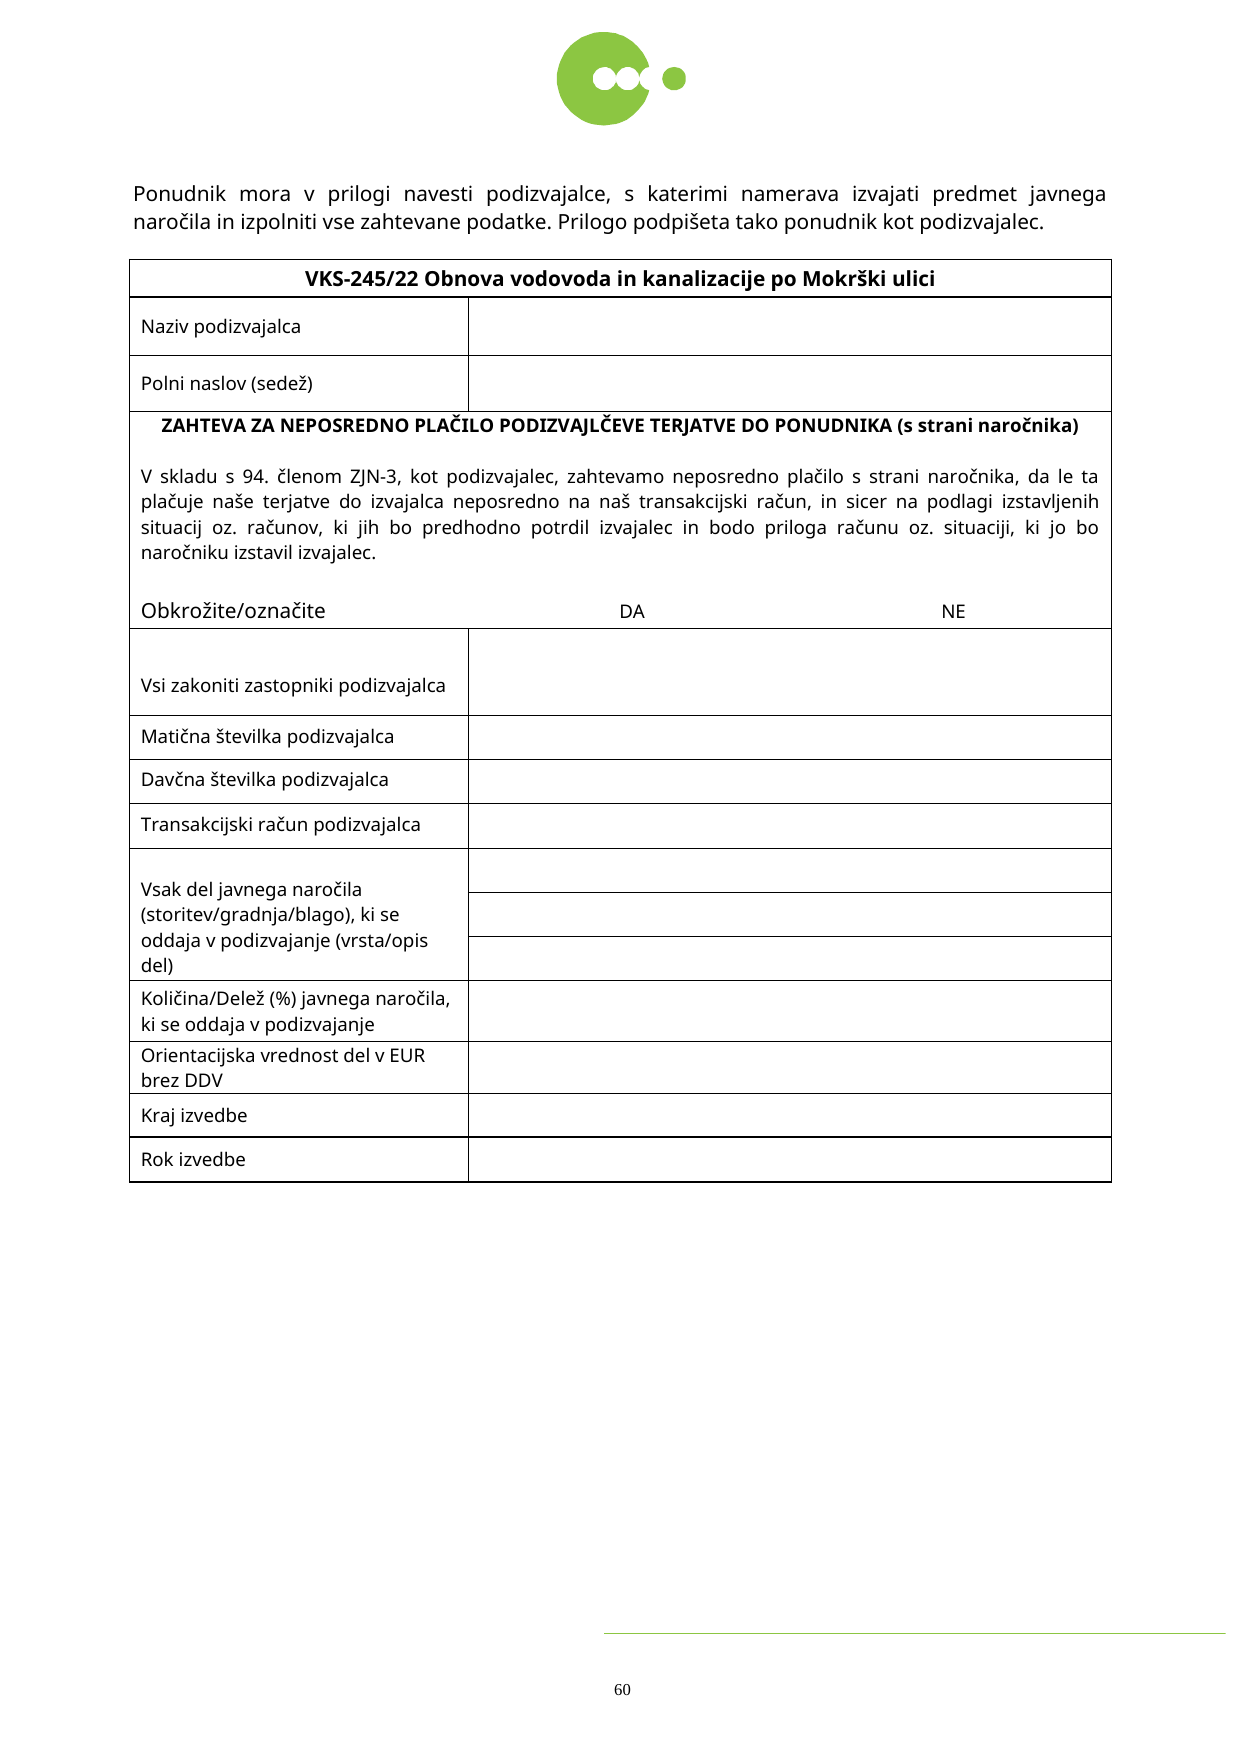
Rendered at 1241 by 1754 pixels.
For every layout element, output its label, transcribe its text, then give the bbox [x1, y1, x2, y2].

table_cell [469, 760, 1111, 803]
table_cell Matična številka podizvajalca [130, 716, 468, 759]
table_cell Vsi zakoniti zastopniki podizvajalca [130, 629, 468, 715]
table_cell Količina/Delež (%) javnega naročila, ki se oddaja v podizvajanje [130, 981, 468, 1041]
table_cell Vsak del javnega naročila (storitev/gradnja/blago), ki se oddaja v podizvajanje (vrsta/opis del) [130, 849, 468, 980]
table_cell [469, 937, 1111, 980]
text Ponudnik mora v prilogi navesti podizvajalce, s katerimi namerava izvajati predmet javnega naročila in izpolniti vse zahtevane podatke. Prilogo podpišeta tako ponudnik kot podizvajalec. [133, 179, 1107, 236]
table_cell [469, 629, 1111, 715]
table_cell [469, 1138, 1111, 1181]
table_cell NE [795, 594, 1111, 628]
table_cell [469, 298, 1111, 355]
table_cell [469, 1094, 1111, 1136]
table_cell [469, 893, 1111, 936]
table_cell [469, 849, 1111, 892]
table_cell [469, 1042, 1111, 1093]
table_cell Davčna številka podizvajalca [130, 760, 468, 803]
table_cell Naziv podizvajalca [130, 298, 468, 355]
table_cell DA [468, 594, 795, 628]
table_cell Kraj izvedbe [130, 1094, 468, 1136]
table_cell Polni naslov (sedež) [130, 356, 468, 411]
table_cell Transakcijski račun podizvajalca [130, 804, 468, 847]
table_cell ZAHTEVA ZA NEPOSREDNO PLAČILO PODIZVAJLČEVE TERJATVE DO PONUDNIKA (s strani naročnika) V skladu s 94. členom ZJN-3, kot podizvajalec, zahtevamo neposredno plačilo s strani naročnika, da le ta plačuje naše terjatve do izvajalca neposredno na naš transakcijski račun, in sicer na podlagi izstavljenih situacij oz. računov, ki jih bo predhodno potrdil izvajalec in bodo priloga računu oz. situaciji, ki jo bo naročniku izstavil izvajalec. [130, 412, 1111, 593]
table_cell Rok izvedbe [130, 1138, 468, 1181]
table_cell [469, 804, 1111, 847]
table_cell Obkrožite/označite [130, 594, 468, 628]
table_cell [469, 981, 1111, 1041]
table_header VKS-245/22 Obnova vodovoda in kanalizacije po Mokrški ulici [130, 260, 1111, 296]
table_cell Orientacijska vrednost del v EUR brez DDV [130, 1042, 468, 1093]
table_cell [469, 716, 1111, 759]
table_cell [469, 356, 1111, 411]
